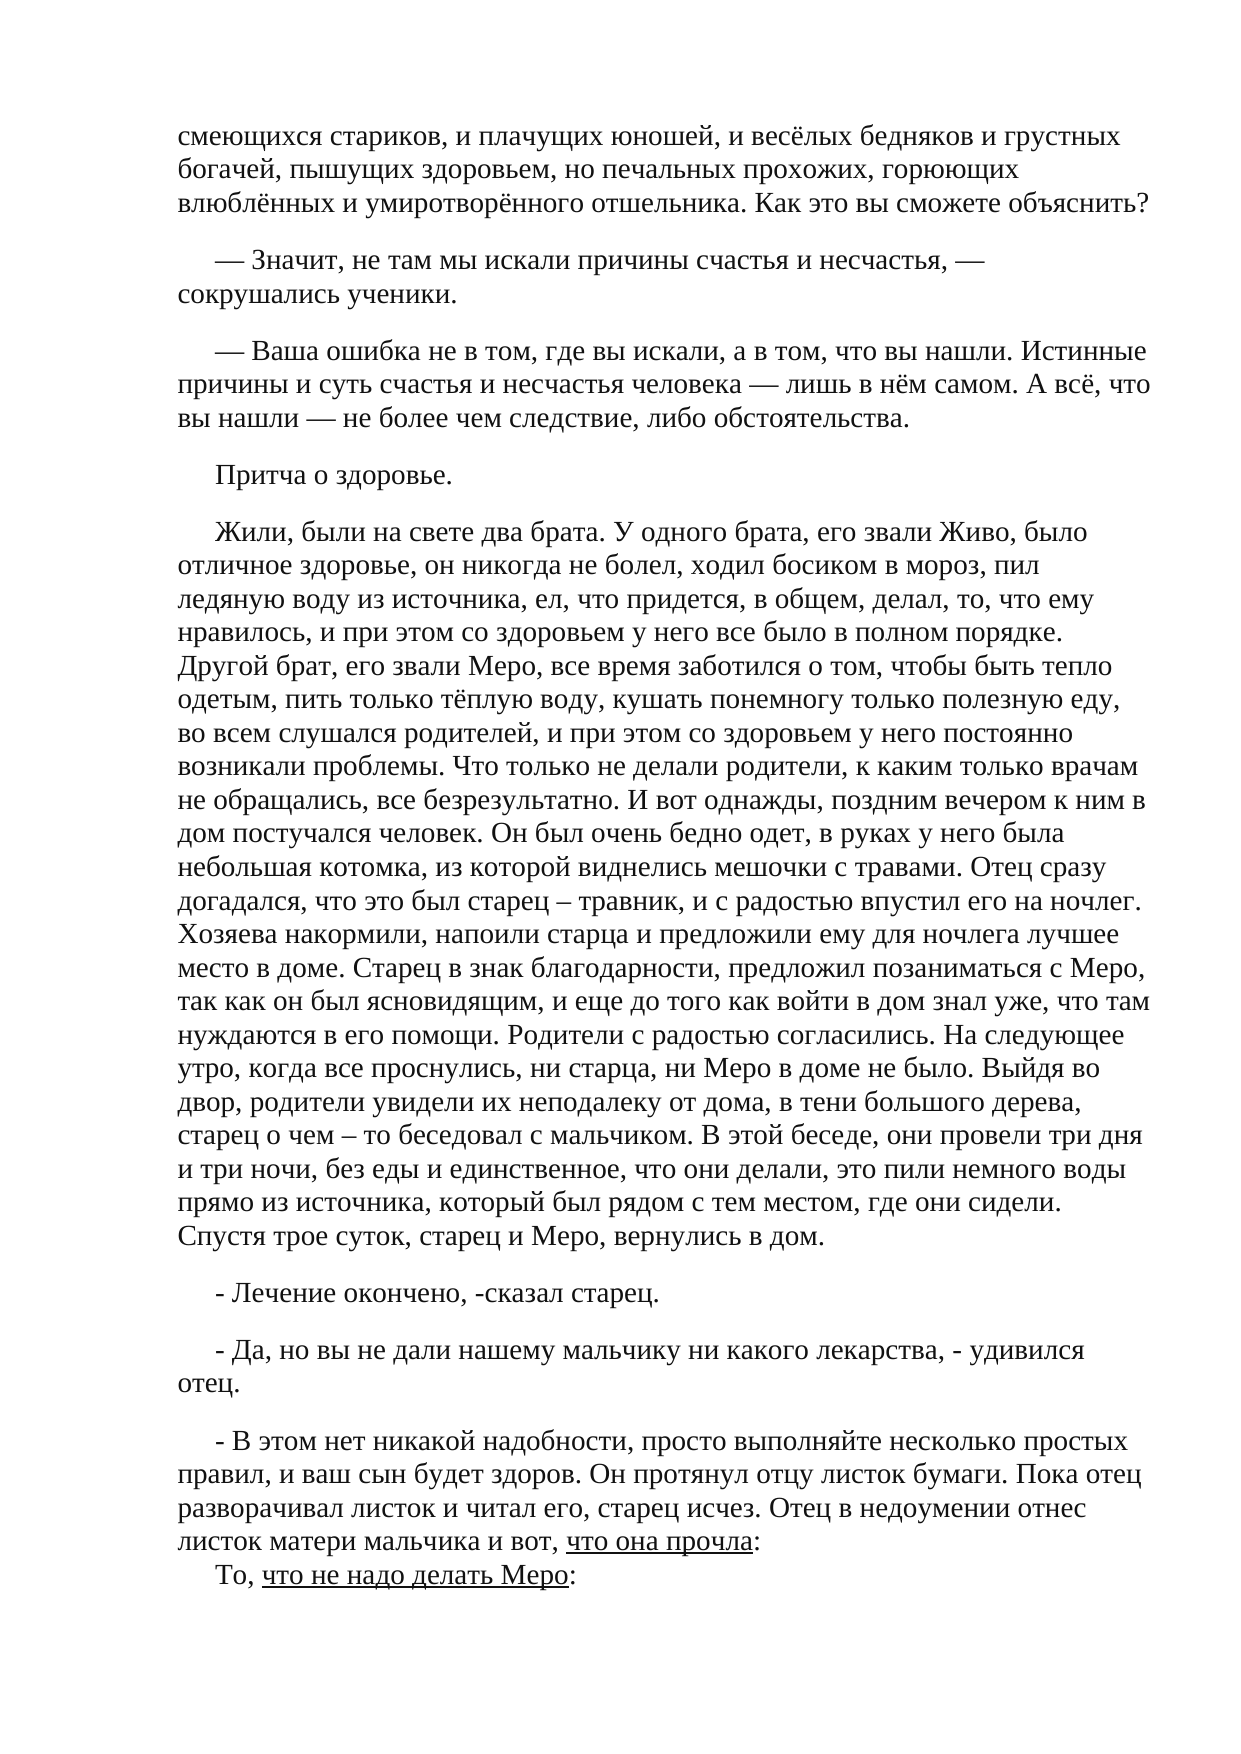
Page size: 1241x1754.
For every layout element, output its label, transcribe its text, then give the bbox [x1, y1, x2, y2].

text — Значит, не там мы искали причины счастья и несчастья, — сокрушались ученики. [177, 242, 1152, 309]
text — Ваша ошибка не в том, где вы искали, а в том, что вы нашли. Истинные причины и суть счастья и несчастья человека — лишь в нём самом. А всё, что вы нашли — не более чем следствие, либо обстоятельства. [177, 333, 1152, 433]
text Притча о здоровье. [177, 457, 1152, 490]
text - Да, но вы не дали нашему мальчику ни какого лекарства, - удивился отец. [177, 1332, 1152, 1399]
text - Лечение окончено, -сказал старец. [177, 1275, 1152, 1309]
text То, что не надо делать Меро: [177, 1557, 1152, 1590]
text Жили, были на свете два брата. У одного брата, его звали Живо, было отличное здоровье, он никогда не болел, ходил босиком в мороз, пил ледяную воду из источника, ел, что придется, в общем, делал, то, что ему нравилось, и при этом со здоровьем у него все было в полном порядке. Другой брат, его звали Меро, все время заботился о том, чтобы быть тепло одетым, пить только тёплую воду, кушать понемногу только полезную еду, во всем слушался родителей, и при этом со здоровьем у него постоянно возникали проблемы. Что только не делали родители, к каким только врачам не обращались, все безрезультатно. И вот однажды, поздним вечером к ним в дом постучался человек. Он был очень бедно одет, в руках у него была небольшая котомка, из которой виднелись мешочки с травами. Отец сразу догадался, что это был старец – травник, и с радостью впустил его на ночлег. Хозяева накормили, напоили старца и предложили ему для ночлега лучшее место в доме. Старец в знак благодарности, предложил позаниматься с Меро, так как он был ясновидящим, и еще до того как войти в дом знал уже, что там нуждаются в его помощи. Родители с радостью согласились. На следующее утро, когда все проснулись, ни старца, ни Меро в доме не было. Выйдя во двор, родители увидели их неподалеку от дома, в тени большого дерева, старец о чем – то беседовал с мальчиком. В этой беседе, они провели три дня и три ночи, без еды и единственное, что они делали, это пили немного воды прямо из источника, который был рядом с тем местом, где они сидели. Спустя трое суток, старец и Меро, вернулись в дом. [177, 514, 1152, 1252]
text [177, 118, 1152, 219]
text - В этом нет никакой надобности, просто выполняйте несколько простых правил, и ваш сын будет здоров. Он протянул отцу листок бумаги. Пока отец разворачивал листок и читал его, старец исчез. Отец в недоумении отнес листок матери мальчика и вот, что она прочла: [177, 1423, 1152, 1557]
